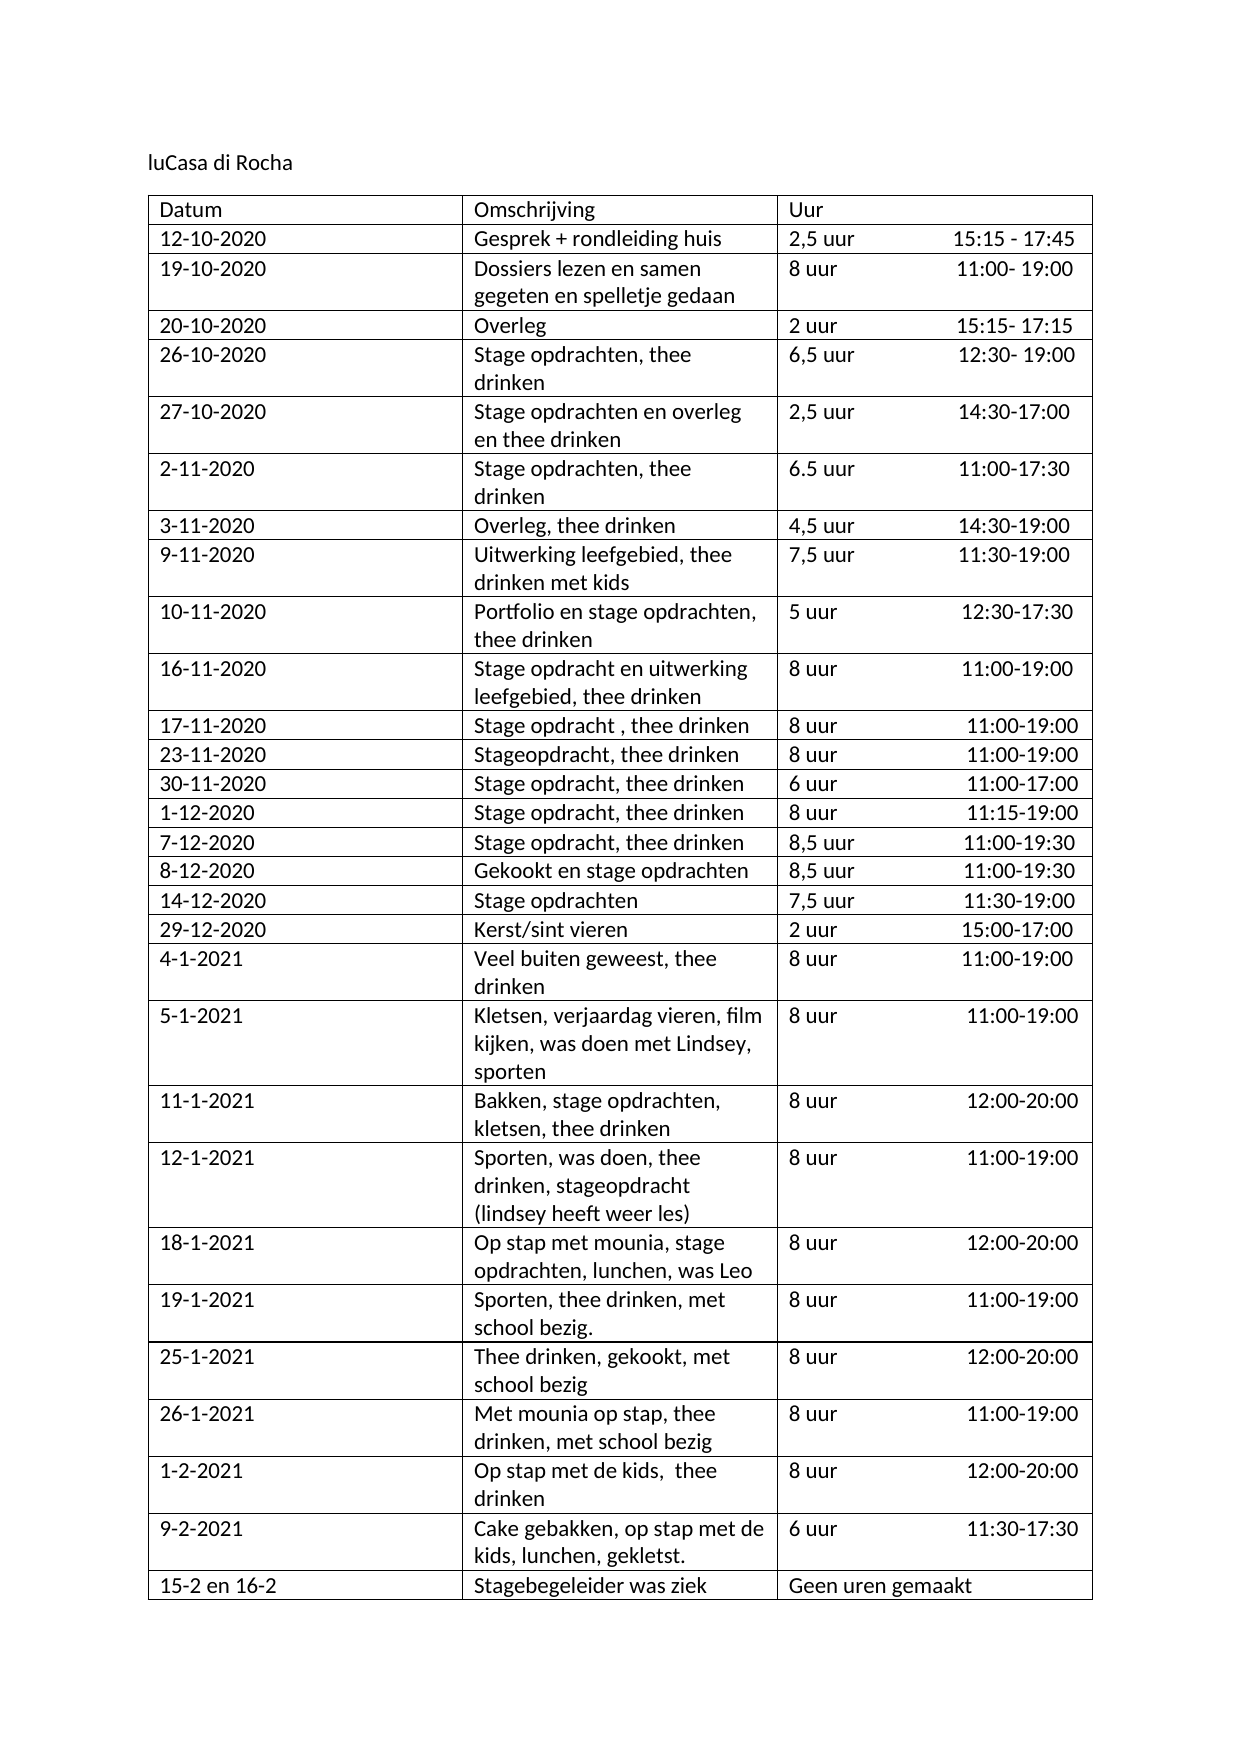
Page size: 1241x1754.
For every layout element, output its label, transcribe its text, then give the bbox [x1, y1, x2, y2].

table_cell Overleg, thee drinken [463, 511, 777, 539]
table_cell 12-10-2020 [149, 225, 462, 253]
table_cell Sporten, thee drinken, met school bezig. [463, 1285, 777, 1341]
table_cell 8 uur 12:00-20:00 [778, 1086, 1092, 1142]
table_cell 5 uur 12:30-17:30 [778, 597, 1092, 653]
table_cell Uitwerking leefgebied, thee drinken met kids [463, 540, 777, 596]
table_cell 2 uur 15:00-17:00 [778, 915, 1092, 943]
table_cell Stage opdracht , thee drinken [463, 711, 777, 739]
table_cell Sporten, was doen, thee drinken, stageopdracht (lindsey heeft weer les) [463, 1143, 777, 1227]
table_cell 19-10-2020 [149, 254, 462, 310]
table_cell 20-10-2020 [149, 311, 462, 339]
table_cell Stageopdracht, thee drinken [463, 740, 777, 768]
table_cell 5-1-2021 [149, 1001, 462, 1085]
table_cell 7,5 uur 11:30-19:00 [778, 886, 1092, 914]
table_cell 12-1-2021 [149, 1143, 462, 1227]
table_cell 6.5 uur 11:00-17:30 [778, 454, 1092, 510]
table_cell 2,5 uur 14:30-17:00 [778, 397, 1092, 453]
table_cell 9-11-2020 [149, 540, 462, 596]
table_cell 29-12-2020 [149, 915, 462, 943]
table_cell 8,5 uur 11:00-19:30 [778, 828, 1092, 856]
table_cell 3-11-2020 [149, 511, 462, 539]
table_cell 8 uur 12:00-20:00 [778, 1228, 1092, 1284]
table_cell 8 uur 11:00-19:00 [778, 1143, 1092, 1227]
table_cell 9-2-2021 [149, 1514, 462, 1570]
table_cell Stage opdrachten en overleg en thee drinken [463, 397, 777, 453]
table_cell 26-10-2020 [149, 340, 462, 396]
table_cell 23-11-2020 [149, 740, 462, 768]
table_cell 2 uur 15:15- 17:15 [778, 311, 1092, 339]
table_cell Dossiers lezen en samen gegeten en spelletje gedaan [463, 254, 777, 310]
table_cell Portfolio en stage opdrachten, thee drinken [463, 597, 777, 653]
table_cell Gekookt en stage opdrachten [463, 857, 777, 885]
table_cell 8 uur 11:15-19:00 [778, 799, 1092, 827]
table_cell Geen uren gemaakt [778, 1571, 1092, 1599]
table_cell 8 uur 11:00-19:00 [778, 1001, 1092, 1085]
table_cell 6,5 uur 12:30- 19:00 [778, 340, 1092, 396]
table_cell 18-1-2021 [149, 1228, 462, 1284]
table_cell 8 uur 12:00-20:00 [778, 1457, 1092, 1513]
table_cell Cake gebakken, op stap met de kids, lunchen, gekletst. [463, 1514, 777, 1570]
table_cell 1-12-2020 [149, 799, 462, 827]
table_cell Met mounia op stap, thee drinken, met school bezig [463, 1400, 777, 1456]
table_cell 26-1-2021 [149, 1400, 462, 1456]
table_cell Stage opdracht en uitwerking leefgebied, thee drinken [463, 654, 777, 710]
table_cell Overleg [463, 311, 777, 339]
table_cell 10-11-2020 [149, 597, 462, 653]
table_cell 4,5 uur 14:30-19:00 [778, 511, 1092, 539]
table_cell 27-10-2020 [149, 397, 462, 453]
table_cell 8 uur 11:00-19:00 [778, 654, 1092, 710]
table_cell 8 uur 11:00-19:00 [778, 711, 1092, 739]
table_cell 8 uur 11:00-19:00 [778, 944, 1092, 1000]
table_header Datum [149, 196, 462, 223]
table_cell Stage opdracht, thee drinken [463, 799, 777, 827]
table_cell Gesprek + rondleiding huis [463, 225, 777, 253]
table_cell 2,5 uur 15:15 - 17:45 [778, 225, 1092, 253]
table_cell 11-1-2021 [149, 1086, 462, 1142]
table_cell Op stap met mounia, stage opdrachten, lunchen, was Leo [463, 1228, 777, 1284]
table_cell 25-1-2021 [149, 1343, 462, 1398]
table_cell 8-12-2020 [149, 857, 462, 885]
table_cell 19-1-2021 [149, 1285, 462, 1341]
table_cell 15-2 en 16-2 [149, 1571, 462, 1599]
table_cell 8 uur 11:00- 19:00 [778, 254, 1092, 310]
table_cell Op stap met de kids, thee drinken [463, 1457, 777, 1513]
table_cell 8 uur 11:00-19:00 [778, 1285, 1092, 1341]
table_cell 8,5 uur 11:00-19:30 [778, 857, 1092, 885]
table_cell 1-2-2021 [149, 1457, 462, 1513]
table_cell 8 uur 11:00-19:00 [778, 1400, 1092, 1456]
table_cell 7-12-2020 [149, 828, 462, 856]
table_cell 17-11-2020 [149, 711, 462, 739]
table_cell Bakken, stage opdrachten, kletsen, thee drinken [463, 1086, 777, 1142]
table_cell Stage opdrachten, thee drinken [463, 340, 777, 396]
table_cell Stage opdrachten [463, 886, 777, 914]
table_cell 30-11-2020 [149, 770, 462, 797]
table_cell Kletsen, verjaardag vieren, film kijken, was doen met Lindsey, sporten [463, 1001, 777, 1085]
table_header Uur [778, 196, 1092, 223]
table_cell 16-11-2020 [149, 654, 462, 710]
table_cell 6 uur 11:30-17:30 [778, 1514, 1092, 1570]
table_cell Veel buiten geweest, thee drinken [463, 944, 777, 1000]
table_cell Kerst/sint vieren [463, 915, 777, 943]
table_cell 7,5 uur 11:30-19:00 [778, 540, 1092, 596]
table_cell Stage opdrachten, thee drinken [463, 454, 777, 510]
table_header Omschrijving [463, 196, 777, 223]
table_cell Stage opdracht, thee drinken [463, 828, 777, 856]
table_cell 2-11-2020 [149, 454, 462, 510]
table_cell Thee drinken, gekookt, met school bezig [463, 1343, 777, 1398]
text luCasa di Rocha [148, 148, 1093, 176]
table_cell 14-12-2020 [149, 886, 462, 914]
table_cell 8 uur 12:00-20:00 [778, 1343, 1092, 1398]
table_cell Stagebegeleider was ziek [463, 1571, 777, 1599]
table_cell 6 uur 11:00-17:00 [778, 770, 1092, 797]
table_cell 4-1-2021 [149, 944, 462, 1000]
table_cell Stage opdracht, thee drinken [463, 770, 777, 797]
table_cell 8 uur 11:00-19:00 [778, 740, 1092, 768]
